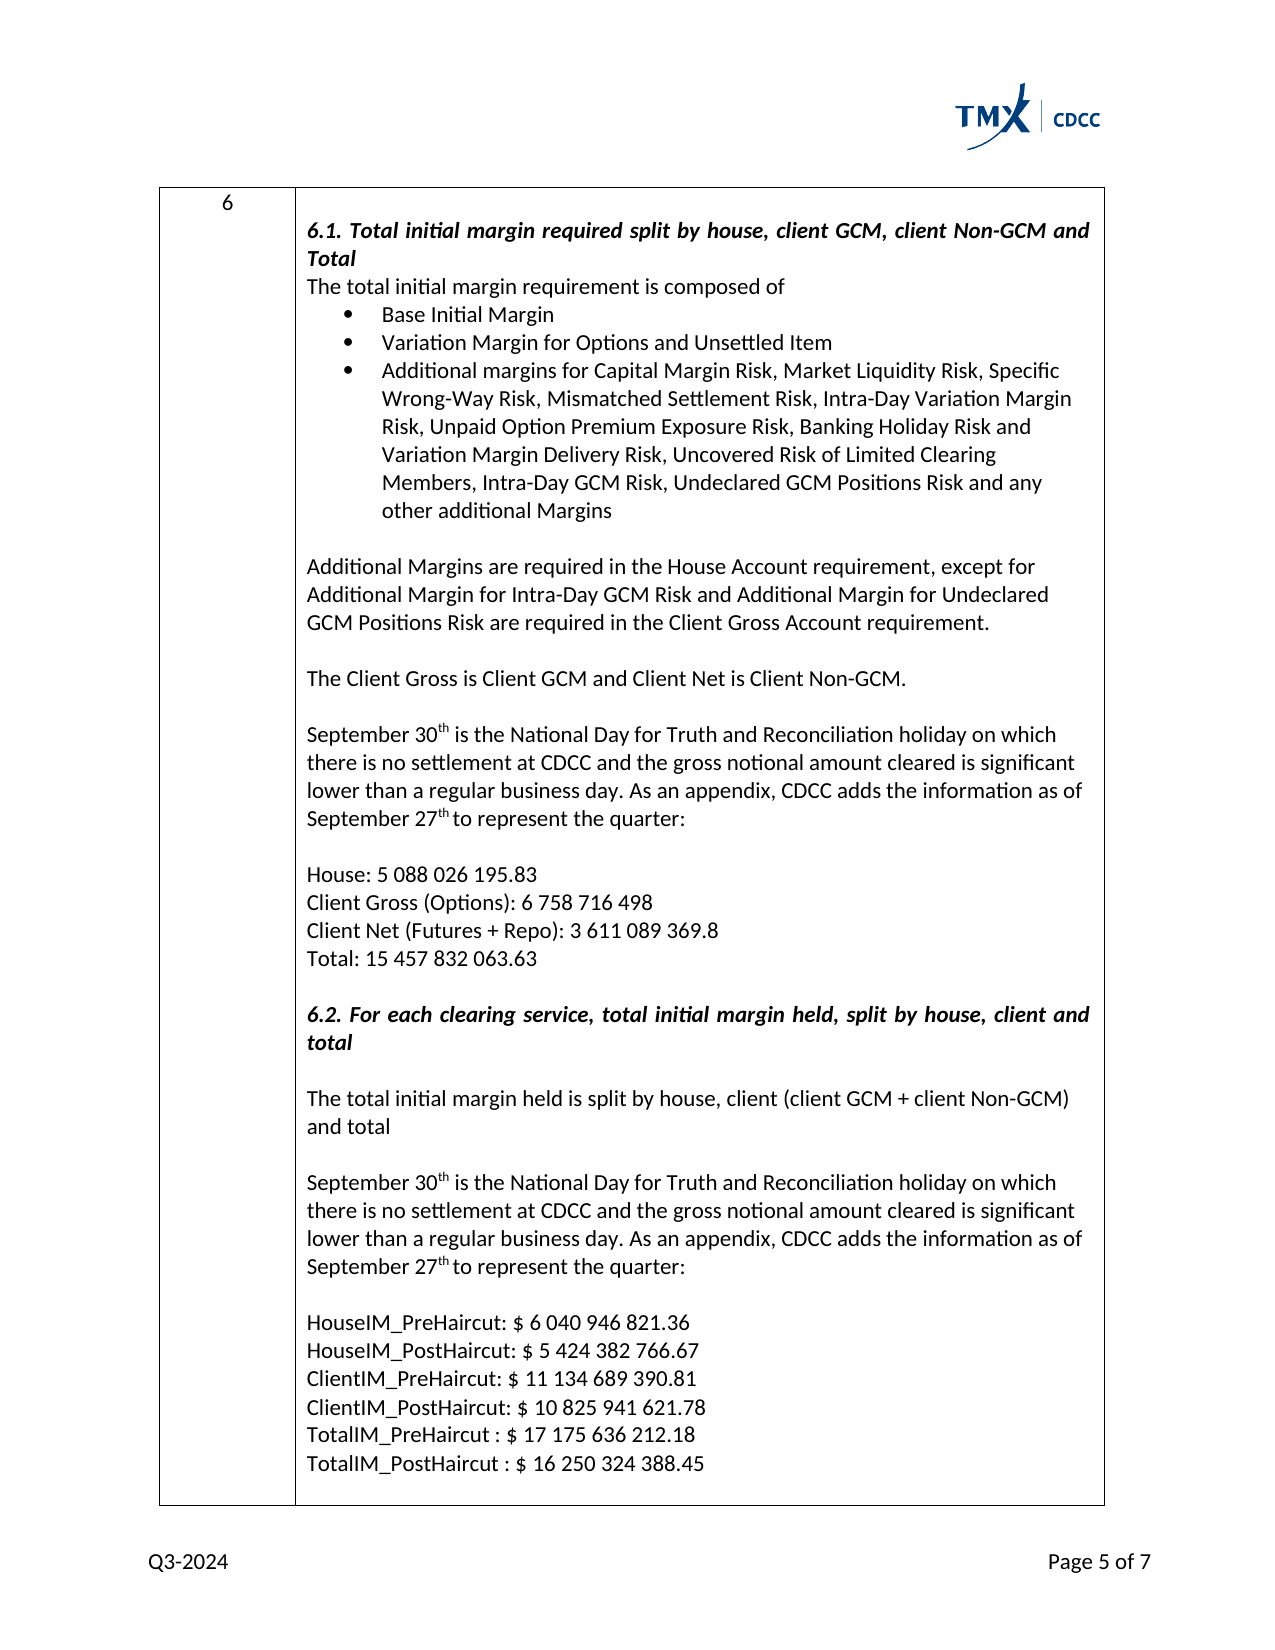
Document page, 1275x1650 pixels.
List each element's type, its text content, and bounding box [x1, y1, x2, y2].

table_cell 6 [160, 188, 295, 1505]
picture [937, 75, 1118, 159]
